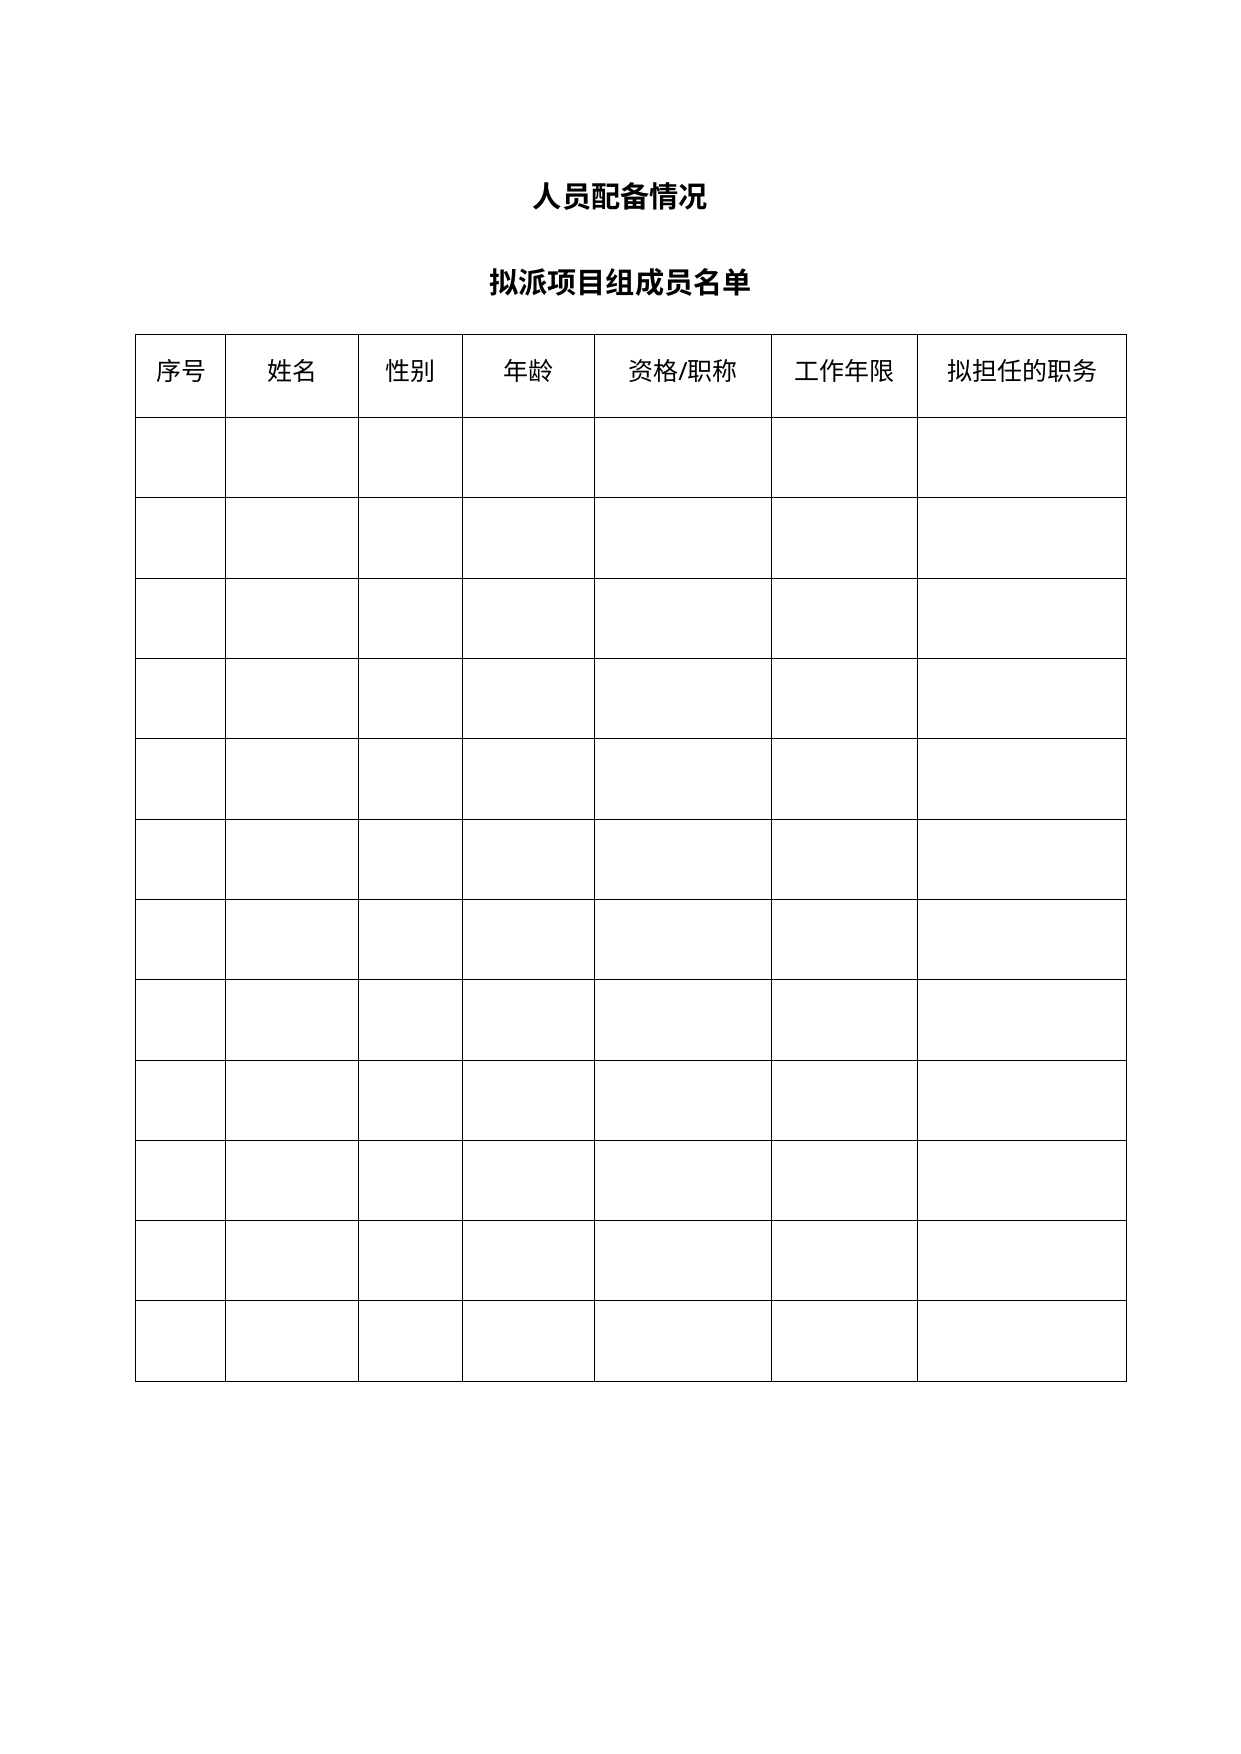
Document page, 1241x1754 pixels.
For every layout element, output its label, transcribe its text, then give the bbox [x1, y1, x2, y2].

table_cell [772, 1061, 917, 1140]
table_cell [595, 1301, 771, 1381]
table_cell [772, 498, 917, 578]
table_cell [359, 498, 462, 578]
table_cell [463, 739, 594, 818]
table_cell [359, 1061, 462, 1140]
table_cell [136, 1061, 225, 1140]
table_cell [463, 1141, 594, 1220]
table_cell [226, 418, 358, 497]
table_cell [463, 820, 594, 899]
table_cell [136, 900, 225, 979]
table_cell [226, 659, 358, 738]
table_cell [463, 659, 594, 738]
table_cell [359, 739, 462, 818]
table_cell [226, 1141, 358, 1220]
table_cell [595, 659, 771, 738]
table_cell [359, 1301, 462, 1381]
table_cell [595, 820, 771, 899]
table_cell [918, 980, 1126, 1059]
text 拟派项目组成员名单 [136, 248, 1104, 313]
table_cell [463, 1301, 594, 1381]
table_cell [772, 1221, 917, 1300]
table_cell [359, 579, 462, 658]
table_cell [463, 1221, 594, 1300]
table_cell [226, 579, 358, 658]
table_cell [359, 418, 462, 497]
table_cell [359, 820, 462, 899]
table_cell [918, 579, 1126, 658]
table_cell [595, 900, 771, 979]
table_cell [772, 1301, 917, 1381]
table_cell [772, 900, 917, 979]
table_cell [772, 579, 917, 658]
table_cell [463, 900, 594, 979]
table_cell [595, 1061, 771, 1140]
table_cell [595, 980, 771, 1059]
table_header 序号 [136, 335, 225, 417]
table_cell [918, 739, 1126, 818]
table_cell [359, 900, 462, 979]
table_header 年龄 [463, 335, 594, 417]
table_cell [359, 1141, 462, 1220]
table_cell [463, 579, 594, 658]
table_cell [772, 820, 917, 899]
table_cell [595, 1221, 771, 1300]
table_cell [136, 498, 225, 578]
table_cell [772, 659, 917, 738]
table_cell [463, 980, 594, 1059]
table_cell [136, 1141, 225, 1220]
table_cell [136, 418, 225, 497]
table_cell [918, 1061, 1126, 1140]
table_header 性别 [359, 335, 462, 417]
table_cell [918, 820, 1126, 899]
table_cell [918, 498, 1126, 578]
table_cell [595, 418, 771, 497]
table_cell [136, 1301, 225, 1381]
table_cell [136, 579, 225, 658]
table_cell [918, 1141, 1126, 1220]
table_cell [772, 980, 917, 1059]
table_cell [359, 980, 462, 1059]
table_cell [772, 418, 917, 497]
table_cell [136, 980, 225, 1059]
table_cell [136, 820, 225, 899]
table_cell [918, 1301, 1126, 1381]
table_cell [226, 1061, 358, 1140]
table_cell [772, 739, 917, 818]
table_header 拟担任的职务 [918, 335, 1126, 417]
table_cell [918, 900, 1126, 979]
table_cell [136, 1221, 225, 1300]
table_cell [918, 659, 1126, 738]
table_cell [226, 1301, 358, 1381]
table_header 资格/职称 [595, 335, 771, 417]
table_cell [595, 498, 771, 578]
table_cell [918, 1221, 1126, 1300]
table_header 姓名 [226, 335, 358, 417]
table_cell [226, 739, 358, 818]
table_cell [226, 820, 358, 899]
table_cell [226, 980, 358, 1059]
table_cell [772, 1141, 917, 1220]
table_cell [595, 1141, 771, 1220]
text 人员配备情况 [136, 162, 1104, 227]
table_cell [359, 659, 462, 738]
table_cell [359, 1221, 462, 1300]
table_cell [463, 498, 594, 578]
table_cell [595, 579, 771, 658]
table_header 工作年限 [772, 335, 917, 417]
table_cell [463, 1061, 594, 1140]
table_cell [595, 739, 771, 818]
table_cell [226, 1221, 358, 1300]
table_cell [226, 900, 358, 979]
table_cell [136, 659, 225, 738]
table_cell [136, 739, 225, 818]
table_cell [918, 418, 1126, 497]
table_cell [226, 498, 358, 578]
table_cell [463, 418, 594, 497]
